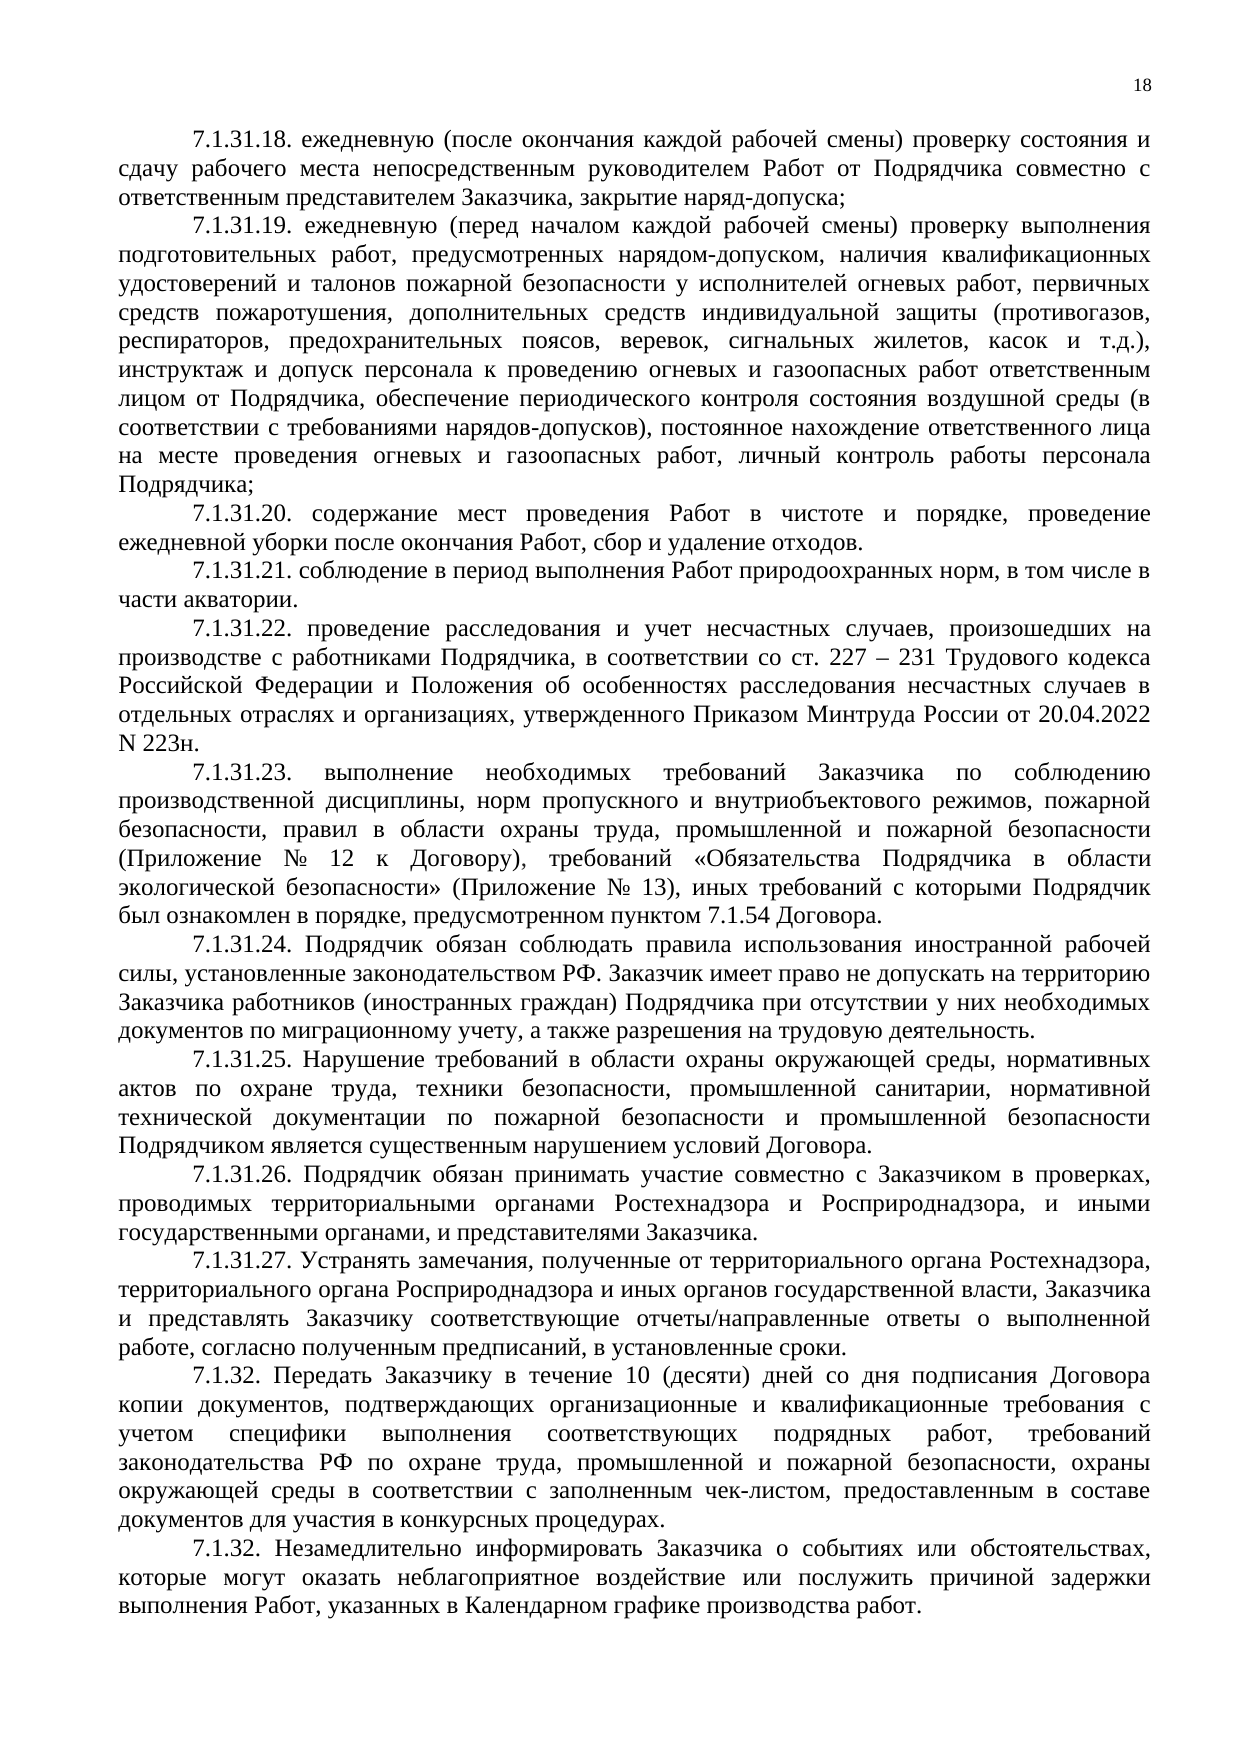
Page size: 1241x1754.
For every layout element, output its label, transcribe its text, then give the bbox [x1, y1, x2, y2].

text 7.1.31.26. Подрядчик обязан принимать участие совместно с Заказчиком в проверках, проводимых территориальными органами Ростехнадзора и Росприроднадзора, и иными государственными органами, и представителями Заказчика. [118, 1159, 1152, 1245]
text 7.1.31.19. ежедневную (перед началом каждой рабочей смены) проверку выполнения подготовительных работ, предусмотренных нарядом-допуском, наличия квалификационных удостоверений и талонов пожарной безопасности у исполнителей огневых работ, первичных средств пожаротушения, дополнительных средств индивидуальной защиты (противогазов, респираторов, предохранительных поясов, веревок, сигнальных жилетов, касок и т.д.), инструктаж и допуск персонала к проведению огневых и газоопасных работ ответственным лицом от Подрядчика, обеспечение периодического контроля состояния воздушной среды (в соответствии с требованиями нарядов-допусков), постоянное нахождение ответственного лица на месте проведения огневых и газоопасных работ, личный контроль работы персонала Подрядчика; [118, 210, 1152, 498]
text 7.1.31.27. Устранять замечания, полученные от территориального органа Ростехнадзора, территориального органа Росприроднадзора и иных органов государственной власти, Заказчика и представлять Заказчику соответствующие отчеты/направленные ответы о выполненной работе, согласно полученным предписаний, в установленные сроки. [118, 1245, 1152, 1360]
text 7.1.32. Передать Заказчику в течение 10 (десяти) дней со дня подписания Договора копии документов, подтверждающих организационные и квалификационные требования с учетом специфики выполнения соответствующих подрядных работ, требований законодательства РФ по охране труда, промышленной и пожарной безопасности, охраны окружающей среды в соответствии с заполненным чек-листом, предоставленным в составе документов для участия в конкурсных процедурах. [118, 1360, 1152, 1533]
text 7.1.31.22. проведение расследования и учет несчастных случаев, произошедших на производстве с работниками Подрядчика, в соответствии со ст. 227 – 231 Трудового кодекса Российской Федерации и Положения об особенностях расследования несчастных случаев в отдельных отраслях и организациях, утвержденного Приказом Минтруда России от 20.04.2022 N 223н. [118, 613, 1152, 757]
text 7.1.32. Незамедлительно информировать Заказчика о событиях или обстоятельствах, которые могут оказать неблагоприятное воздействие или послужить причиной задержки выполнения Работ, указанных в Календарном графике производства работ. [118, 1533, 1152, 1619]
text 7.1.31.20. содержание мест проведения Работ в чистоте и порядке, проведение ежедневной уборки после окончания Работ, сбор и удаление отходов. [118, 498, 1152, 555]
text 7.1.31.21. соблюдение в период выполнения Работ природоохранных норм, в том числе в части акватории. [118, 555, 1152, 613]
text 7.1.31.23. выполнение необходимых требований Заказчика по соблюдению производственной дисциплины, норм пропускного и внутриобъектового режимов, пожарной безопасности, правил в области охраны труда, промышленной и пожарной безопасности (Приложение № 12 к Договору), требований «Обязательства Подрядчика в области экологической безопасности» (Приложение № 13), иных требований с которыми Подрядчик был ознакомлен в порядке, предусмотренном пунктом 7.1.54 Договора. [118, 757, 1152, 929]
text 7.1.31.18. ежедневную (после окончания каждой рабочей смены) проверку состояния и сдачу рабочего места непосредственным руководителем Работ от Подрядчика совместно с ответственным представителем Заказчика, закрытие наряд-допуска; [118, 124, 1152, 210]
text 7.1.31.25. Нарушение требований в области охраны окружающей среды, нормативных актов по охране труда, техники безопасности, промышленной санитарии, нормативной технической документации по пожарной безопасности и промышленной безопасности Подрядчиком является существенным нарушением условий Договора. [118, 1044, 1152, 1159]
text 7.1.31.24. Подрядчик обязан соблюдать правила использования иностранной рабочей силы, установленные законодательством РФ. Заказчик имеет право не допускать на территорию Заказчика работников (иностранных граждан) Подрядчика при отсутствии у них необходимых документов по миграционному учету, а также разрешения на трудовую деятельность. [118, 929, 1152, 1044]
